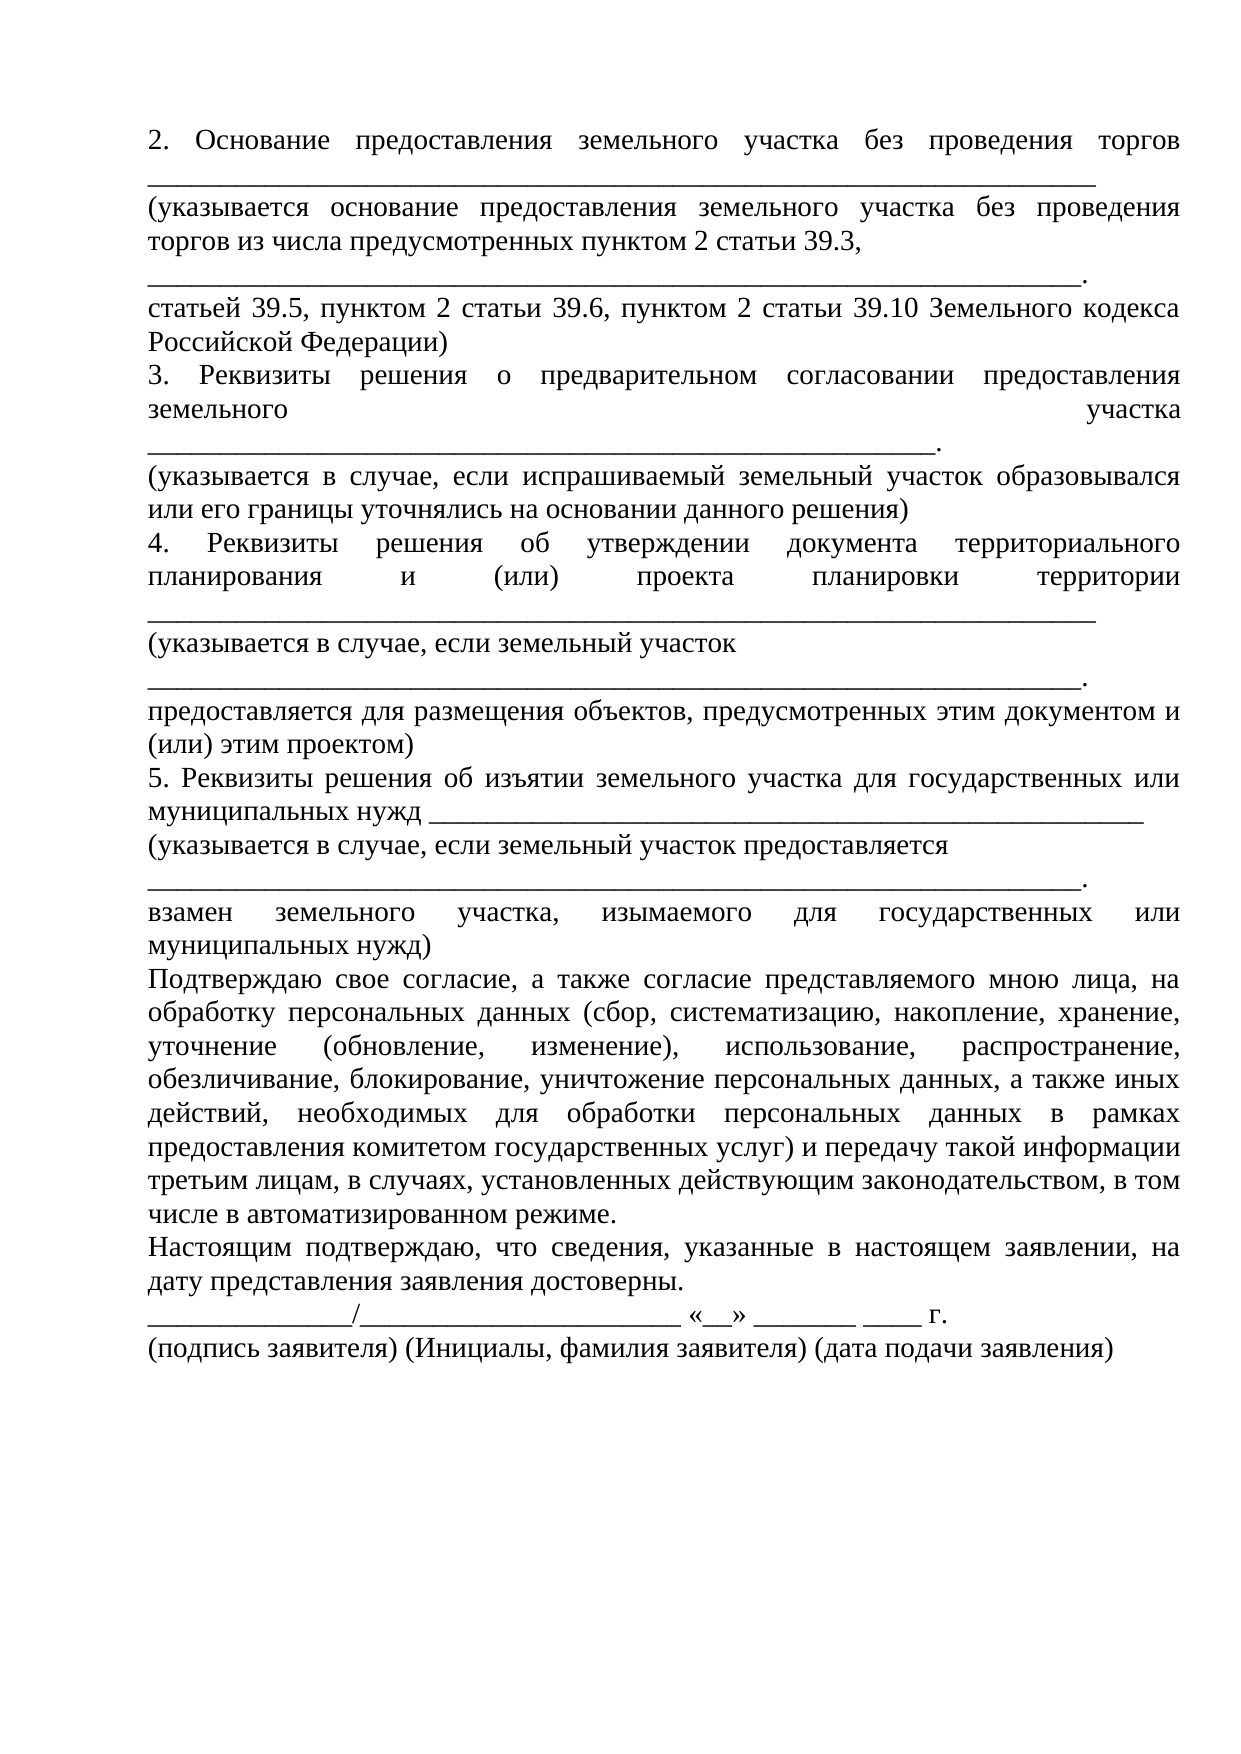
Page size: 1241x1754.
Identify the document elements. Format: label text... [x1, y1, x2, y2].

text 5. Реквизиты решения об изъятии земельного участка для государственных или муниципальных нужд _________________________________________________ [148, 760, 1181, 827]
text 4. Реквизиты решения об утверждении документа территориального планирования и (или) проекта планировки территории _________________________________________________________________ [148, 525, 1181, 626]
text (подпись заявителя) (Инициалы, фамилия заявителя) (дата подачи заявления) [148, 1330, 1181, 1363]
text (указывается в случае, если испрашиваемый земельный участок образовывался или его границы уточнялись на основании данного решения) [148, 458, 1181, 525]
text ________________________________________________________________. [148, 659, 1181, 693]
text ________________________________________________________________. [148, 860, 1181, 894]
text (указывается основание предоставления земельного участка без проведения торгов из числа предусмотренных пунктом 2 статьи 39.3, [148, 189, 1181, 257]
text Подтверждаю свое согласие, а также согласие представляемого мною лица, на обработку персональных данных (сбор, систематизацию, накопление, хранение, уточнение (обновление, изменение), использование, распространение, обезличивание, блокирование, уничтожение персональных данных, а также иных действий, необходимых для обработки персональных данных в рамках предоставления комитетом государственных услуг) и передачу такой информации третьим лицам, в случаях, установленных действующим законодательством, в том числе в автоматизированном режиме. [148, 961, 1181, 1229]
text статьей 39.5, пунктом 2 статьи 39.6, пунктом 2 статьи 39.10 Земельного кодекса Российской Федерации) [148, 290, 1181, 357]
text (указывается в случае, если земельный участок [148, 626, 1181, 659]
text взамен земельного участка, изымаемого для государственных или муниципальных нужд) [148, 894, 1181, 961]
text Настоящим подтверждаю, что сведения, указанные в настоящем заявлении, на дату представления заявления достоверны. [148, 1229, 1181, 1296]
text ________________________________________________________________. [148, 257, 1181, 290]
text 2. Основание предоставления земельного участка без проведения торгов _________________________________________________________________ [148, 122, 1181, 189]
text 3. Реквизиты решения о предварительном согласовании предоставления земельного участка ______________________________________________________. [148, 357, 1181, 458]
text ______________/______________________ «__» _______ ____ г. [148, 1296, 1181, 1330]
text (указывается в случае, если земельный участок предоставляется [148, 827, 1181, 860]
text предоставляется для размещения объектов, предусмотренных этим документом и (или) этим проектом) [148, 693, 1181, 760]
